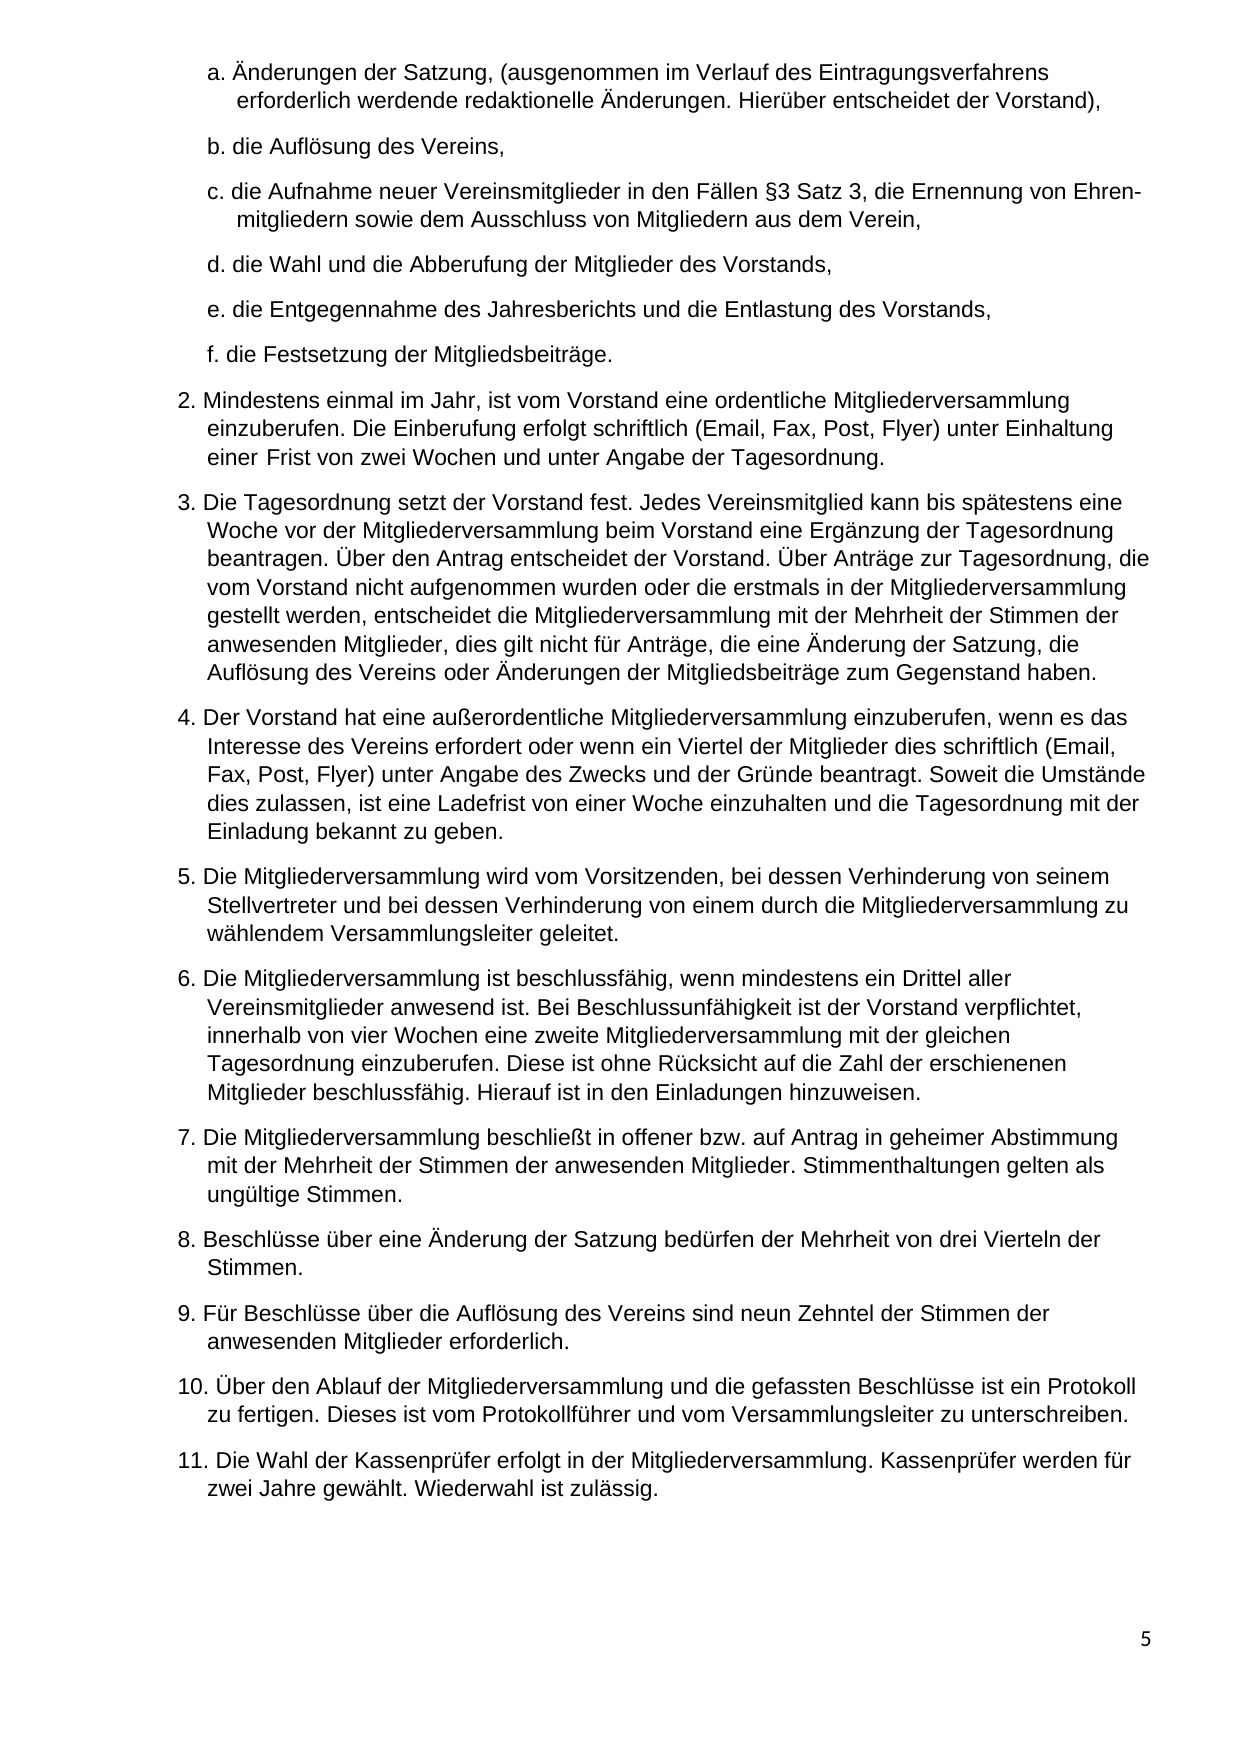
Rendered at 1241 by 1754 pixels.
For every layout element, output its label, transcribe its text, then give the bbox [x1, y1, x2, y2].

text 3. Die Tagesordnung setzt der Vorstand fest. Jedes Vereinsmitglied kann bis spätestens eine Woche vor der Mitgliederversammlung beim Vorstand eine Ergänzung der Tagesordnung beantragen. Über den Antrag entscheidet der Vorstand. Über Anträge zur Tagesordnung, die vom Vorstand nicht aufgenommen wurden oder die erstmals in der Mitgliederversammlung gestellt werden, entscheidet die Mitgliederversammlung mit der Mehrheit der Stimmen der anwesenden Mitglieder, dies gilt nicht für Anträge, die eine Änderung der Satzung, die Auflösung des Vereins oder Änderungen der Mitgliedsbeiträge zum Gegenstand haben. [148, 488, 1152, 686]
text e. die Entgegennahme des Jahresberichts und die Entlastung des Vorstands, [177, 296, 1152, 323]
text 9. Für Beschlüsse über die Auflösung des Vereins sind neun Zehntel der Stimmen der anwesenden Mitglieder erforderlich. [148, 1299, 1152, 1354]
text 11. Die Wahl der Kassenprüfer erfolgt in der Mitgliederversammlung. Kassenprüfer werden für zwei Jahre gewählt. Wiederwahl ist zulässig. [148, 1447, 1152, 1501]
text 10. Über den Ablauf der Mitgliederversammlung und die gefassten Beschlüsse ist ein Protokoll zu fertigen. Dieses ist vom Protokollführer und vom Versammlungsleiter zu unterschreiben. [148, 1373, 1152, 1428]
text 5. Die Mitgliederversammlung wird vom Vorsitzenden, bei dessen Verhinderung von seinem Stellvertreter und bei dessen Verhinderung von einem durch die Mitgliederversammlung zu wählendem Versammlungsleiter geleitet. [148, 863, 1152, 946]
text c. die Aufnahme neuer Vereinsmitglieder in den Fällen §3 Satz 3, die Ernennung von Ehren- mitgliedern sowie dem Ausschluss von Mitgliedern aus dem Verein, [177, 178, 1152, 232]
text d. die Wahl und die Abberufung der Mitglieder des Vorstands, [177, 251, 1152, 278]
text 4. Der Vorstand hat eine außerordentliche Mitgliederversammlung einzuberufen, wenn es das Interesse des Vereins erfordert oder wenn ein Viertel der Mitglieder dies schriftlich (Email, Fax, Post, Flyer) unter Angabe des Zwecks und der Gründe beantragt. Soweit die Umstände dies zulassen, ist eine Ladefrist von einer Woche einzuhalten und die Tagesordnung mit der Einladung bekannt zu geben. [148, 704, 1152, 844]
text a. Änderungen der Satzung, (ausgenommen im Verlauf des Eintragungsverfahrens erforderlich werdende redaktionelle Änderungen. Hierüber entscheidet der Vorstand), [177, 59, 1152, 114]
text 7. Die Mitgliederversammlung beschließt in offener bzw. auf Antrag in geheimer Abstimmung mit der Mehrheit der Stimmen der anwesenden Mitglieder. Stimmenthaltungen gelten als ungültige Stimmen. [148, 1124, 1152, 1207]
text 8. Beschlüsse über eine Änderung der Satzung bedürfen der Mehrheit von drei Vierteln der Stimmen. [148, 1226, 1152, 1281]
text 6. Die Mitgliederversammlung ist beschlussfähig, wenn mindestens ein Drittel aller Vereinsmitglieder anwesend ist. Bei Beschlussunfähigkeit ist der Vorstand verpflichtet, innerhalb von vier Wochen eine zweite Mitgliederversammlung mit der gleichen Tagesordnung einzuberufen. Diese ist ohne Rücksicht auf die Zahl der erschienenen Mitglieder beschlussfähig. Hierauf ist in den Einladungen hinzuweisen. [148, 965, 1152, 1105]
text b. die Auflösung des Vereins, [177, 133, 1152, 159]
text 2. Mindestens einmal im Jahr, ist vom Vorstand eine ordentliche Mitgliederversammlung einzuberufen. Die Einberufung erfolgt schriftlich (Email, Fax, Post, Flyer) unter Einhaltung einer Frist von zwei Wochen und unter Angabe der Tagesordnung. [148, 387, 1152, 470]
text f. die Festsetzung der Mitgliedsbeiträge. [177, 341, 1152, 368]
